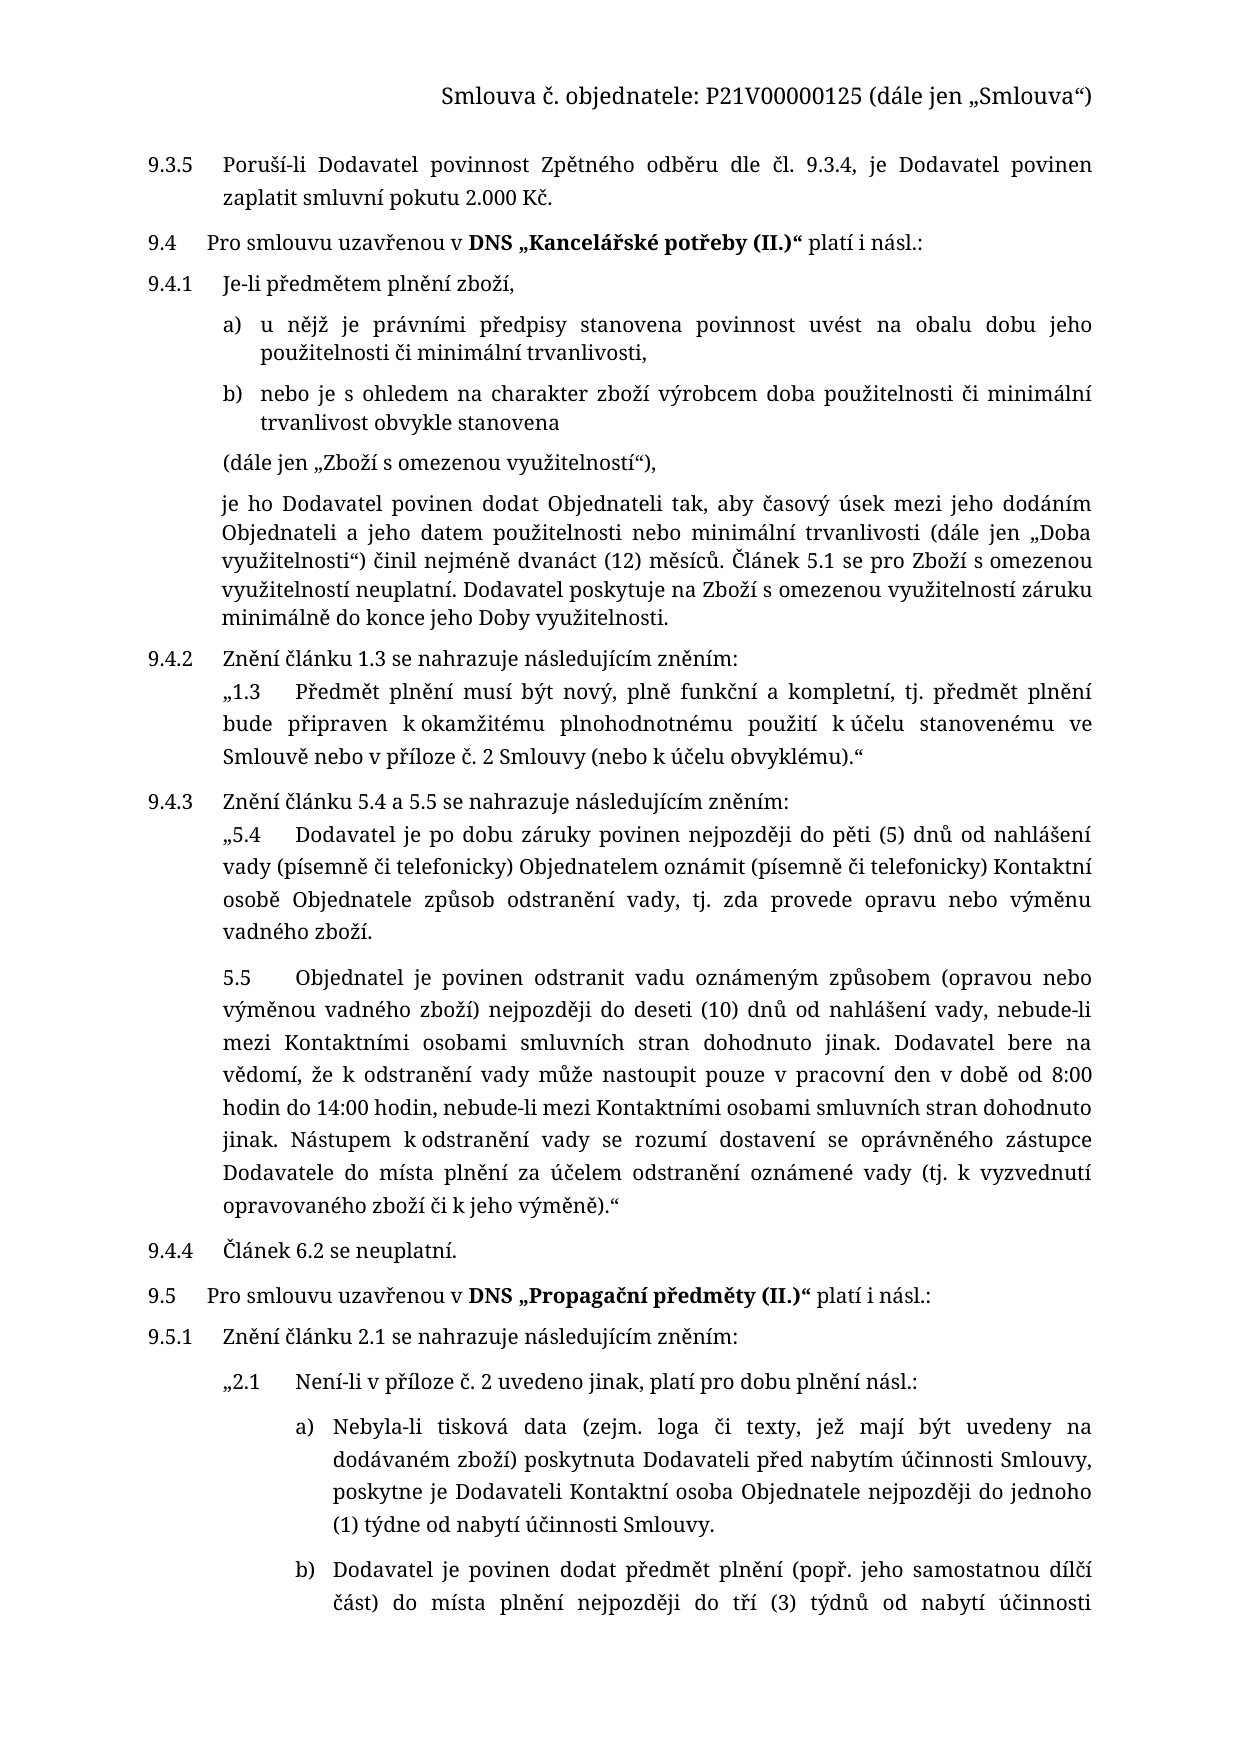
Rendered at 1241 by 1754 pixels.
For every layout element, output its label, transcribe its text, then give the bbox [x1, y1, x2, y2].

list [295, 1555, 1093, 1616]
list nebo je s ohledem na charakter zboží výrobcem doba použitelnosti či minimální trvanlivost obvykle stanovena [223, 379, 1093, 436]
list Znění článku 2.1 se nahrazuje následujícím zněním: [148, 1322, 1093, 1350]
list „2.1 Není-li v příloze č. 2 uvedeno jinak, platí pro dobu plnění násl.: [223, 1367, 1093, 1396]
text (dále jen „Zboží s omezenou využitelností“), [223, 448, 1093, 477]
list „5.4 Dodavatel je po dobu záruky povinen nejpozději do pěti (5) dnů od nahlášení vady (písemně či telefonicky) Objednatelem oznámit (písemně či telefonicky) Kontaktní osobě Objednatele způsob odstranění vady, tj. zda provede opravu nebo výměnu vadného zboží. [223, 820, 1093, 946]
text je ho Dodavatel povinen dodat Objednateli tak, aby časový úsek mezi jeho dodáním Objednateli a jeho datem použitelnosti nebo minimální trvanlivosti (dále jen „Doba využitelnosti“) činil nejméně dvanáct (12) měsíců. Článek 5.1 se pro Zboží s omezenou využitelností neuplatní. Dodavatel poskytuje na Zboží s omezenou využitelností záruku minimálně do konce jeho Doby využitelnosti. [221, 489, 1093, 632]
list Znění článku 5.4 a 5.5 se nahrazuje následujícím zněním: [148, 787, 1093, 816]
list Nebyla-li tisková data (zejm. loga či texty, jež mají být uvedeny na dodávaném zboží) poskytnuta Dodavateli před nabytím účinnosti Smlouvy, poskytne je Dodavateli Kontaktní osoba Objednatele nejpozději do jednoho (1) týdne od nabytí účinnosti Smlouvy. [295, 1412, 1093, 1538]
list u nějž je právními předpisy stanovena povinnost uvést na obalu dobu jeho použitelnosti či minimální trvanlivosti, [223, 310, 1093, 367]
list Znění článku 1.3 se nahrazuje následujícím zněním: [148, 644, 1093, 673]
list 5.5 Objednatel je povinen odstranit vadu oznámeným způsobem (opravou nebo výměnou vadného zboží) nejpozději do deseti (10) dnů od nahlášení vady, nebude-li mezi Kontaktními osobami smluvních stran dohodnuto jinak. Dodavatel bere na vědomí, že k odstranění vady může nastoupit pouze v pracovní den v době od 8:00 hodin do 14:00 hodin, nebude-li mezi Kontaktními osobami smluvních stran dohodnuto jinak. Nástupem k odstranění vady se rozumí dostavení se oprávněného zástupce Dodavatele do místa plnění za účelem odstranění oznámené vady (tj. k vyzvednutí opravovaného zboží či k jeho výměně).“ [223, 963, 1093, 1219]
list Poruší-li Dodavatel povinnost Zpětného odběru dle čl. 9.3.4, je Dodavatel povinen zaplatit smluvní pokutu 2.000 Kč. [148, 150, 1093, 211]
list Pro smlouvu uzavřenou v DNS „Propagační předměty (II.)“ platí i násl.: [148, 1281, 1093, 1309]
list Článek 6.2 se neuplatní. [148, 1236, 1093, 1264]
list Je-li předmětem plnění zboží, [148, 269, 1093, 297]
list „1.3 Předmět plnění musí být nový, plně funkční a kompletní, tj. předmět plnění bude připraven k okamžitému plnohodnotnému použití k účelu stanovenému ve Smlouvě nebo v příloze č. 2 Smlouvy (nebo k účelu obvyklému).“ [223, 677, 1093, 770]
list Pro smlouvu uzavřenou v DNS „Kancelářské potřeby (II.)“ platí i násl.: [148, 228, 1093, 256]
